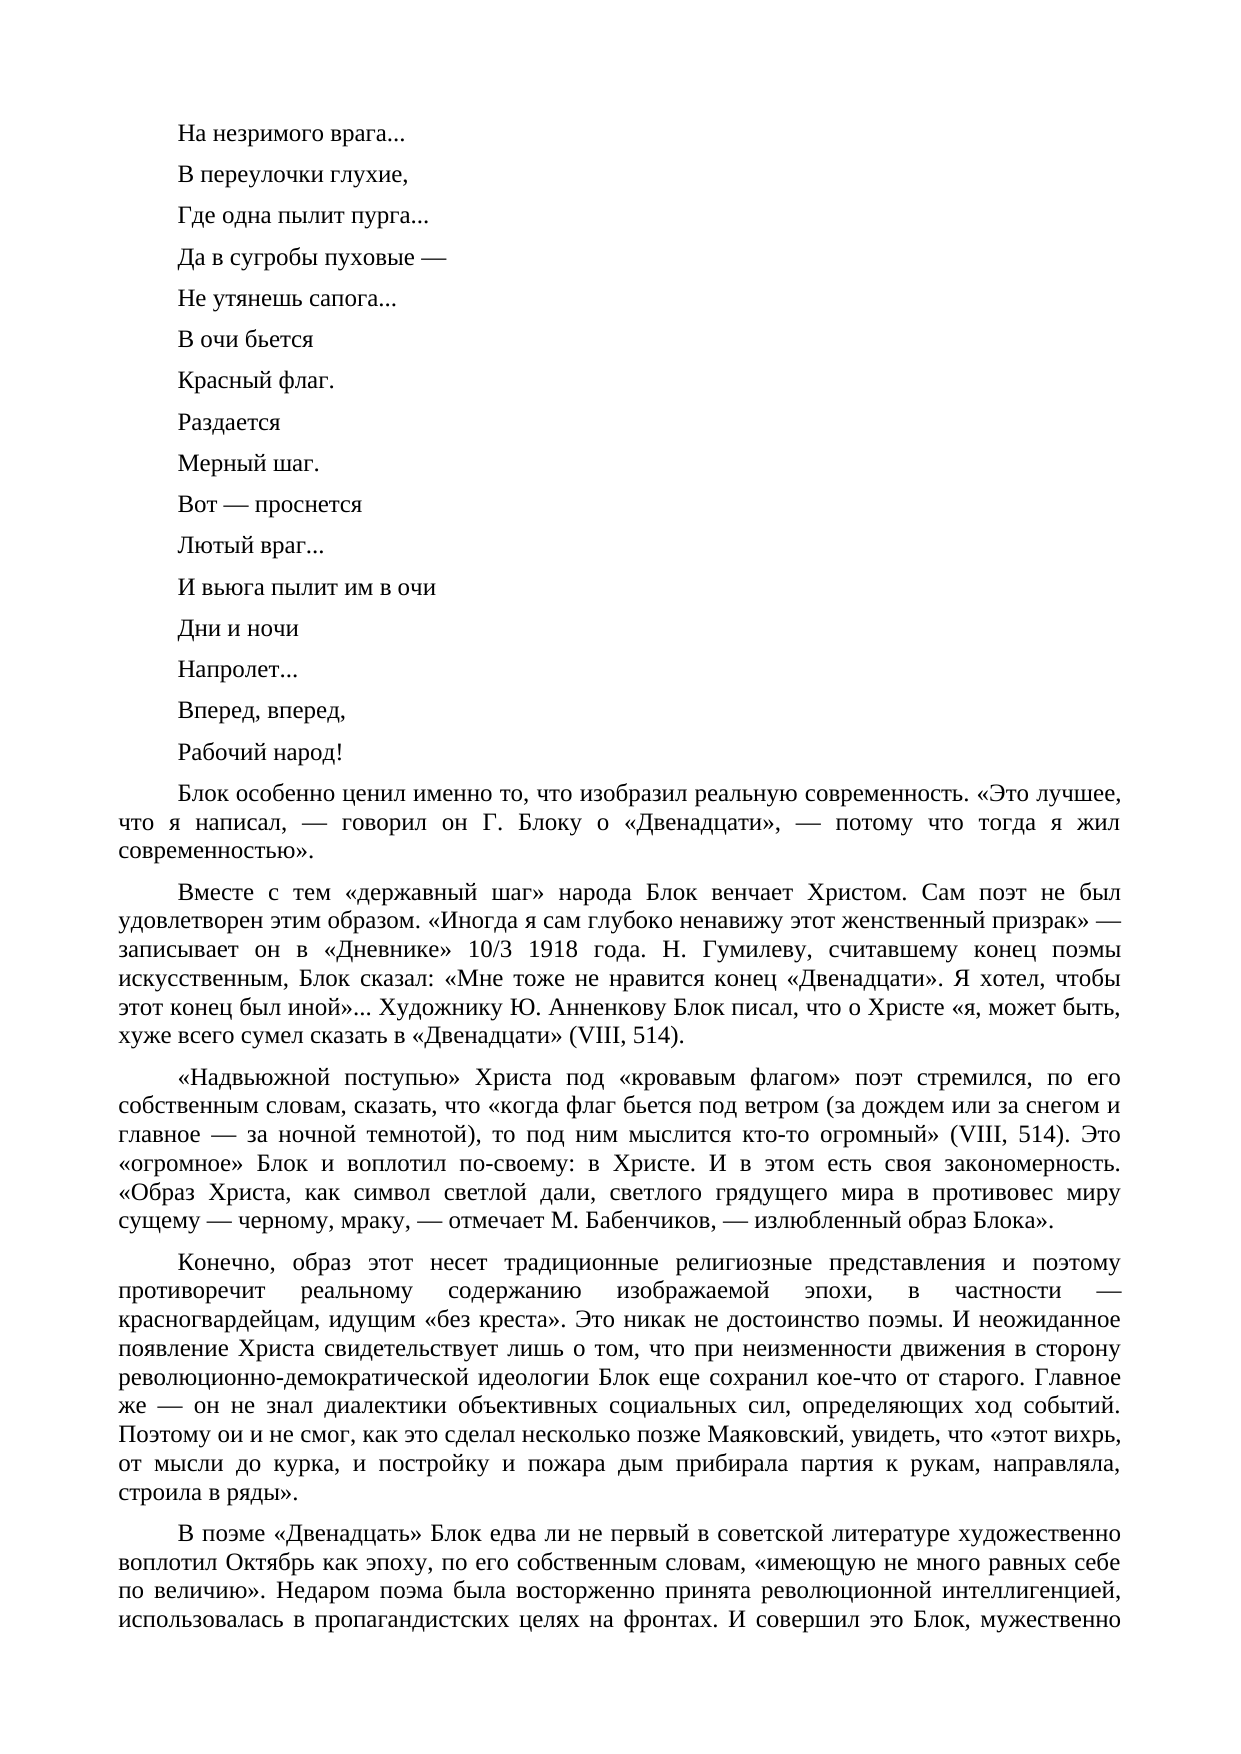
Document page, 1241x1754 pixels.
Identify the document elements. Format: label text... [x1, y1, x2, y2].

text Конечно, образ этот несет традиционные религиозные представления и поэтому противоречит реальному содержанию изображаемой эпохи, в частности — красногвардейцам, идущим «без креста». Это никак не достоинство поэмы. И неожиданное появление Христа свидетельствует лишь о том, что при неизменности движения в сторону революционно-демократической идеологии Блок еще сохранил кое-что от старого. Главное же — он не знал диалектики объективных социальных сил, определяющих ход событий. Поэтому ои и не смог, как это сделал несколько позже Маяковский, увидеть, что «этот вихрь, от мысли до курка, и постройку и пожара дым прибирала партия к рукам, направляла, строила в ряды». [118, 1247, 1122, 1506]
text Вот — проснется [118, 489, 1122, 518]
text И вьюга пылит им в очи [118, 572, 1122, 601]
text В очи бьется [118, 324, 1122, 353]
text Рабочий народ! [118, 737, 1122, 766]
text В переулочки глухие, [118, 159, 1122, 188]
text Вперед, вперед, [118, 696, 1122, 724]
text Вместе с тем «державный шаг» народа Блок венчает Христом. Сам поэт не был удовлетворен этим образом. «Иногда я сам глубоко ненавижу этот женственный призрак» — записывает он в «Дневнике» 10/3 1918 года. Н. Гумилеву, считавшему конец поэмы искусственным, Блок сказал: «Мне тоже не нравится конец «Двенадцати». Я хотел, чтобы этот конец был иной»... Художнику Ю. Анненкову Блок писал, что о Христе «я, может быть, хуже всего сумел сказать в «Двенадцати» (VIII, 514). [118, 877, 1122, 1049]
text Блок особенно ценил именно то, что изобразил реальную современность. «Это лучшее, что я написал, — говорил он Г. Блоку о «Двенадцати», — потому что тогда я жил современностью». [118, 778, 1122, 864]
text Красный флаг. [118, 366, 1122, 394]
text «Надвьюжной поступью» Христа под «кровавым флагом» поэт стремился, по его собственным словам, сказать, что «когда флаг бьется под ветром (за дождем или за снегом и главное — за ночной темнотой), то под ним мыслится кто-то огромный» (VIII, 514). Это «огромное» Блок и воплотил по-своему: в Христе. И в этом есть своя закономерность. «Образ Христа, как символ светлой дали, светлого грядущего мира в противовес миру сущему — черному, мраку, — отмечает М. Бабенчиков, — излюбленный образ Блока». [118, 1062, 1122, 1234]
text Напролет... [118, 654, 1122, 683]
text Не утянешь сапога... [118, 283, 1122, 312]
text Раздается [118, 407, 1122, 436]
text На незримого врага... [118, 118, 1122, 147]
text Где одна пылит пурга... [118, 201, 1122, 229]
text Да в сугробы пуховые — [118, 242, 1122, 271]
text Дни и ночи [118, 613, 1122, 642]
text Мерный шаг. [118, 448, 1122, 477]
text Лютый враг... [118, 531, 1122, 559]
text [118, 1518, 1122, 1633]
